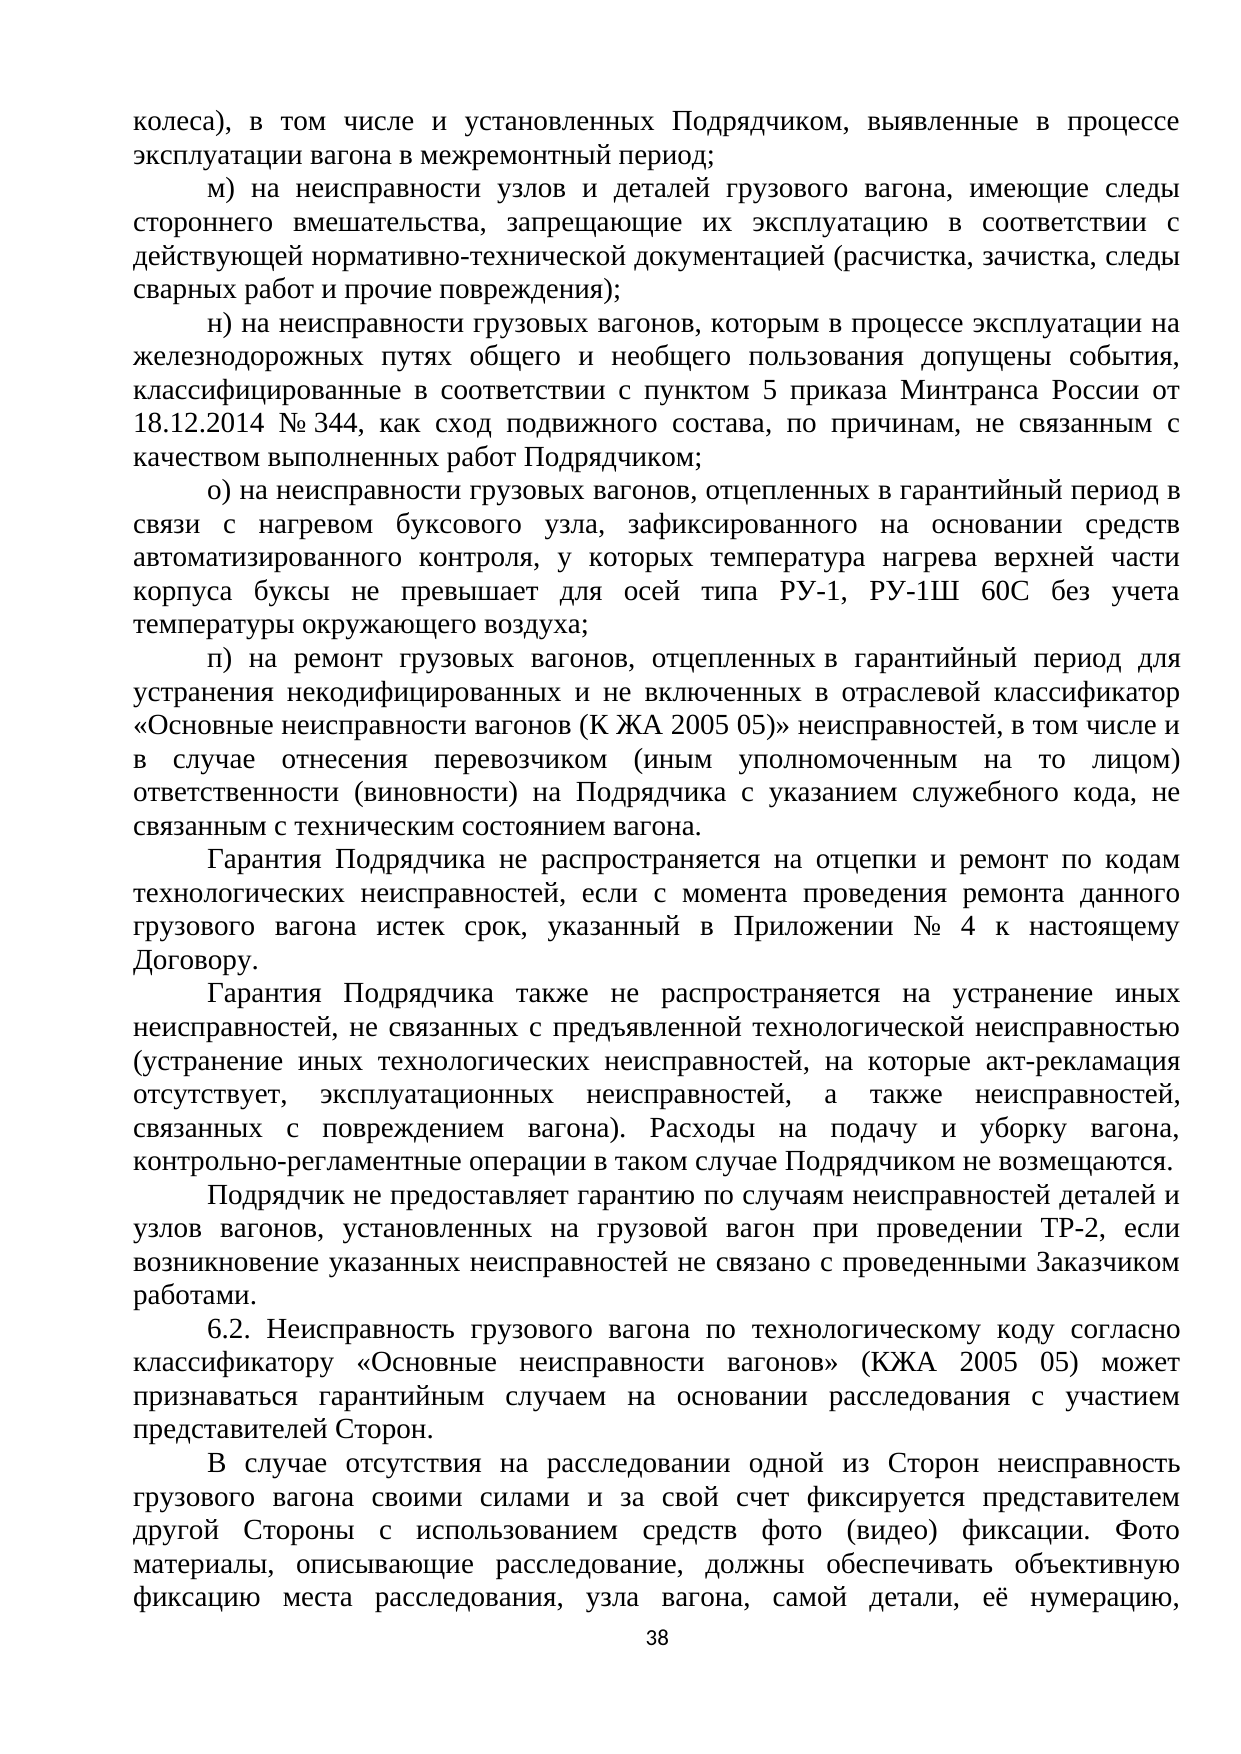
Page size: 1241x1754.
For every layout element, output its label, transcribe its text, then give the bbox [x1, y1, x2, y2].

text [133, 103, 1181, 171]
text 6.2. Неисправность грузового вагона по технологическому коду согласно классификатору «Основные неисправности вагонов» (КЖА 2005 05) может признаваться гарантийным случаем на основании расследования с участием представителей Сторон. [133, 1311, 1181, 1445]
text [133, 1445, 1181, 1613]
text м) на неисправности узлов и деталей грузового вагона, имеющие следы стороннего вмешательства, запрещающие их эксплуатацию в соответствии с действующей нормативно-технической документацией (расчистка, зачистка, следы сварных работ и прочие повреждения); [133, 171, 1181, 305]
text о) на неисправности грузовых вагонов, отцепленных в гарантийный период в связи с нагревом буксового узла, зафиксированного на основании средств автоматизированного контроля, у которых температура нагрева верхней части корпуса буксы не превышает для осей типа РУ-1, РУ-1Ш 60С без учета температуры окружающего воздуха; [133, 472, 1181, 640]
text Подрядчик не предоставляет гарантию по случаям неисправностей деталей и узлов вагонов, установленных на грузовой вагон при проведении ТР-2, если возникновение указанных неисправностей не связано с проведенными Заказчиком работами. [133, 1177, 1181, 1311]
text н) на неисправности грузовых вагонов, которым в процессе эксплуатации на железнодорожных путях общего и необщего пользования допущены события, классифицированные в соответствии с пунктом 5 приказа Минтранса России от 18.12.2014 № 344, как сход подвижного состава, по причинам, не связанным с качеством выполненных работ Подрядчиком; [133, 305, 1181, 472]
text п) на ремонт грузовых вагонов, отцепленных в гарантийный период для устранения некодифицированных и не включенных в отраслевой классификатор «Основные неисправности вагонов (К ЖА 2005 05)» неисправностей, в том числе и в случае отнесения перевозчиком (иным уполномоченным на то лицом) ответственности (виновности) на Подрядчика с указанием служебного кода, не связанным с техническим состоянием вагона. [133, 640, 1181, 841]
text Гарантия Подрядчика не распространяется на отцепки и ремонт по кодам технологических неисправностей, если с момента проведения ремонта данного грузового вагона истек срок, указанный в Приложении № 4 к настоящему Договору. [133, 841, 1181, 976]
text Гарантия Подрядчика также не распространяется на устранение иных неисправностей, не связанных с предъявленной технологической неисправностью (устранение иных технологических неисправностей, на которые акт-рекламация отсутствует, эксплуатационных неисправностей, а также неисправностей, связанных с повреждением вагона). Расходы на подачу и уборку вагона, контрольно-регламентные операции в таком случае Подрядчиком не возмещаются. [133, 976, 1181, 1177]
